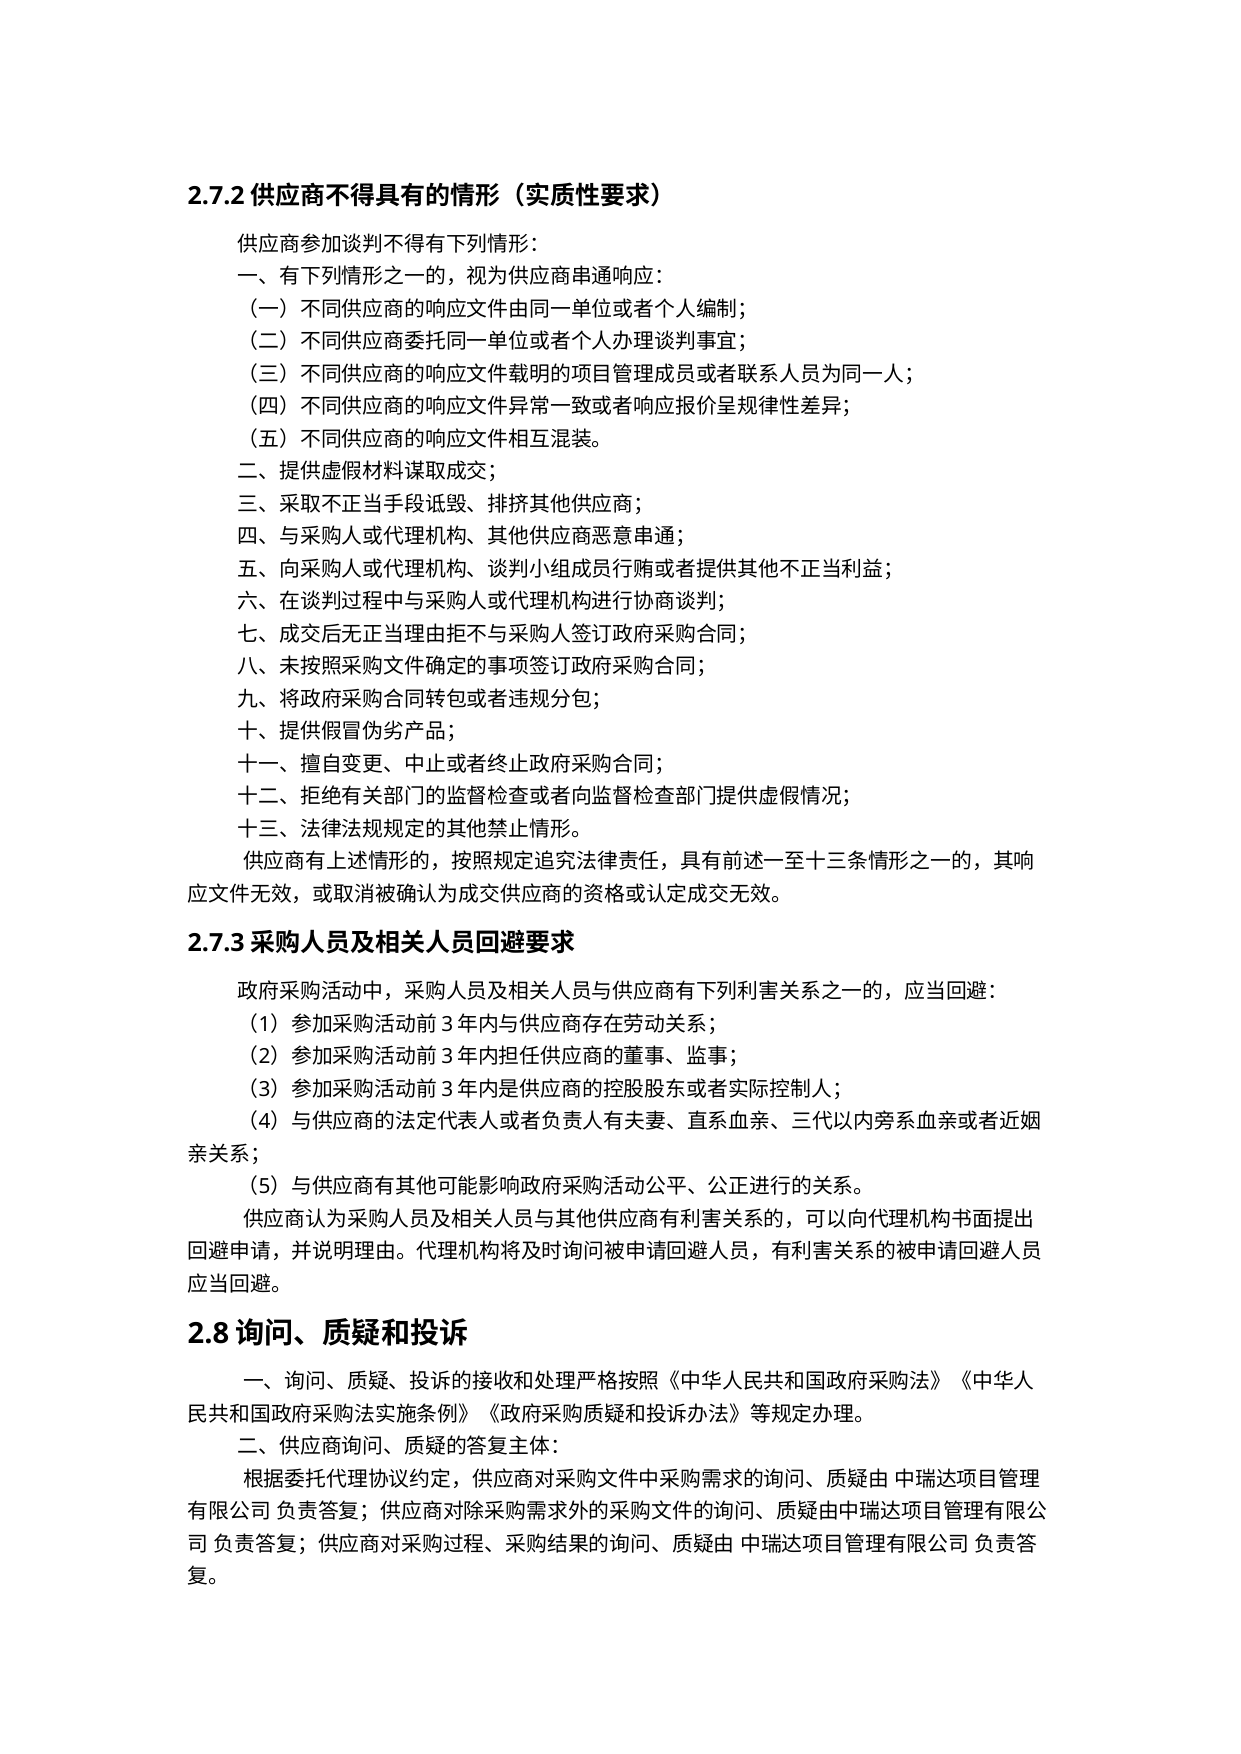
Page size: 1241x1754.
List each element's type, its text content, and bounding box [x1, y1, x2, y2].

text （1）参加采购活动前3年内与供应商存在劳动关系； [187, 1007, 1053, 1039]
text （5）与供应商有其他可能影响政府采购活动公平、公正进行的关系。 [187, 1169, 1053, 1202]
text 八、未按照采购文件确定的事项签订政府采购合同； [187, 649, 1053, 682]
text 四、与采购人或代理机构、其他供应商恶意串通； [187, 519, 1053, 552]
text （3）参加采购活动前3年内是供应商的控股股东或者实际控制人； [187, 1072, 1053, 1104]
text 2.7.2供应商不得具有的情形（实质性要求） [187, 162, 1053, 227]
text （二）不同供应商委托同一单位或者个人办理谈判事宜； [187, 324, 1053, 357]
text （五）不同供应商的响应文件相互混装。 [187, 422, 1053, 454]
text （三）不同供应商的响应文件载明的项目管理成员或者联系人员为同一人； [187, 357, 1053, 389]
text 供应商认为采购人员及相关人员与其他供应商有利害关系的，可以向代理机构书面提出回避申请，并说明理由。代理机构将及时询问被申请回避人员，有利害关系的被申请回避人员应当回避。 [187, 1202, 1053, 1299]
text 一、询问、质疑、投诉的接收和处理严格按照《中华人民共和国政府采购法》《中华人民共和国政府采购法实施条例》《政府采购质疑和投诉办法》等规定办理。 [187, 1364, 1053, 1429]
text （4）与供应商的法定代表人或者负责人有夫妻、直系血亲、三代以内旁系血亲或者近姻亲关系； [187, 1104, 1053, 1169]
text （2）参加采购活动前3年内担任供应商的董事、监事； [187, 1039, 1053, 1072]
text 政府采购活动中，采购人员及相关人员与供应商有下列利害关系之一的，应当回避： [187, 974, 1053, 1007]
text （四）不同供应商的响应文件异常一致或者响应报价呈规律性差异； [187, 389, 1053, 422]
text 供应商参加谈判不得有下列情形： [187, 227, 1053, 259]
text 六、在谈判过程中与采购人或代理机构进行协商谈判； [187, 584, 1053, 617]
text 十、提供假冒伪劣产品； [187, 714, 1053, 747]
text 十二、拒绝有关部门的监督检查或者向监督检查部门提供虚假情况； [187, 779, 1053, 812]
text 二、供应商询问、质疑的答复主体： [187, 1429, 1053, 1462]
text 十三、法律法规规定的其他禁止情形。 [187, 812, 1053, 844]
text （一）不同供应商的响应文件由同一单位或者个人编制； [187, 292, 1053, 324]
text 供应商有上述情形的，按照规定追究法律责任，具有前述一至十三条情形之一的，其响应文件无效，或取消被确认为成交供应商的资格或认定成交无效。 [187, 844, 1053, 909]
text 十一、擅自变更、中止或者终止政府采购合同； [187, 747, 1053, 779]
text 七、成交后无正当理由拒不与采购人签订政府采购合同； [187, 617, 1053, 649]
text 五、向采购人或代理机构、谈判小组成员行贿或者提供其他不正当利益； [187, 552, 1053, 584]
text 根据委托代理协议约定，供应商对采购文件中采购需求的询问、质疑由 中瑞达项目管理有限公司 负责答复；供应商对除采购需求外的采购文件的询问、质疑由中瑞达项目管理有限公司 负责答复；供应商对采购过程、采购结果的询问、质疑由 中瑞达项目管理有限公司 负责答复。 [187, 1462, 1053, 1592]
text 三、采取不正当手段诋毁、排挤其他供应商； [187, 487, 1053, 519]
text 一、有下列情形之一的，视为供应商串通响应： [187, 259, 1053, 292]
text 2.8询问、质疑和投诉 [187, 1299, 1053, 1364]
text 2.7.3采购人员及相关人员回避要求 [187, 909, 1053, 974]
text 九、将政府采购合同转包或者违规分包； [187, 682, 1053, 714]
text 二、提供虚假材料谋取成交； [187, 454, 1053, 487]
